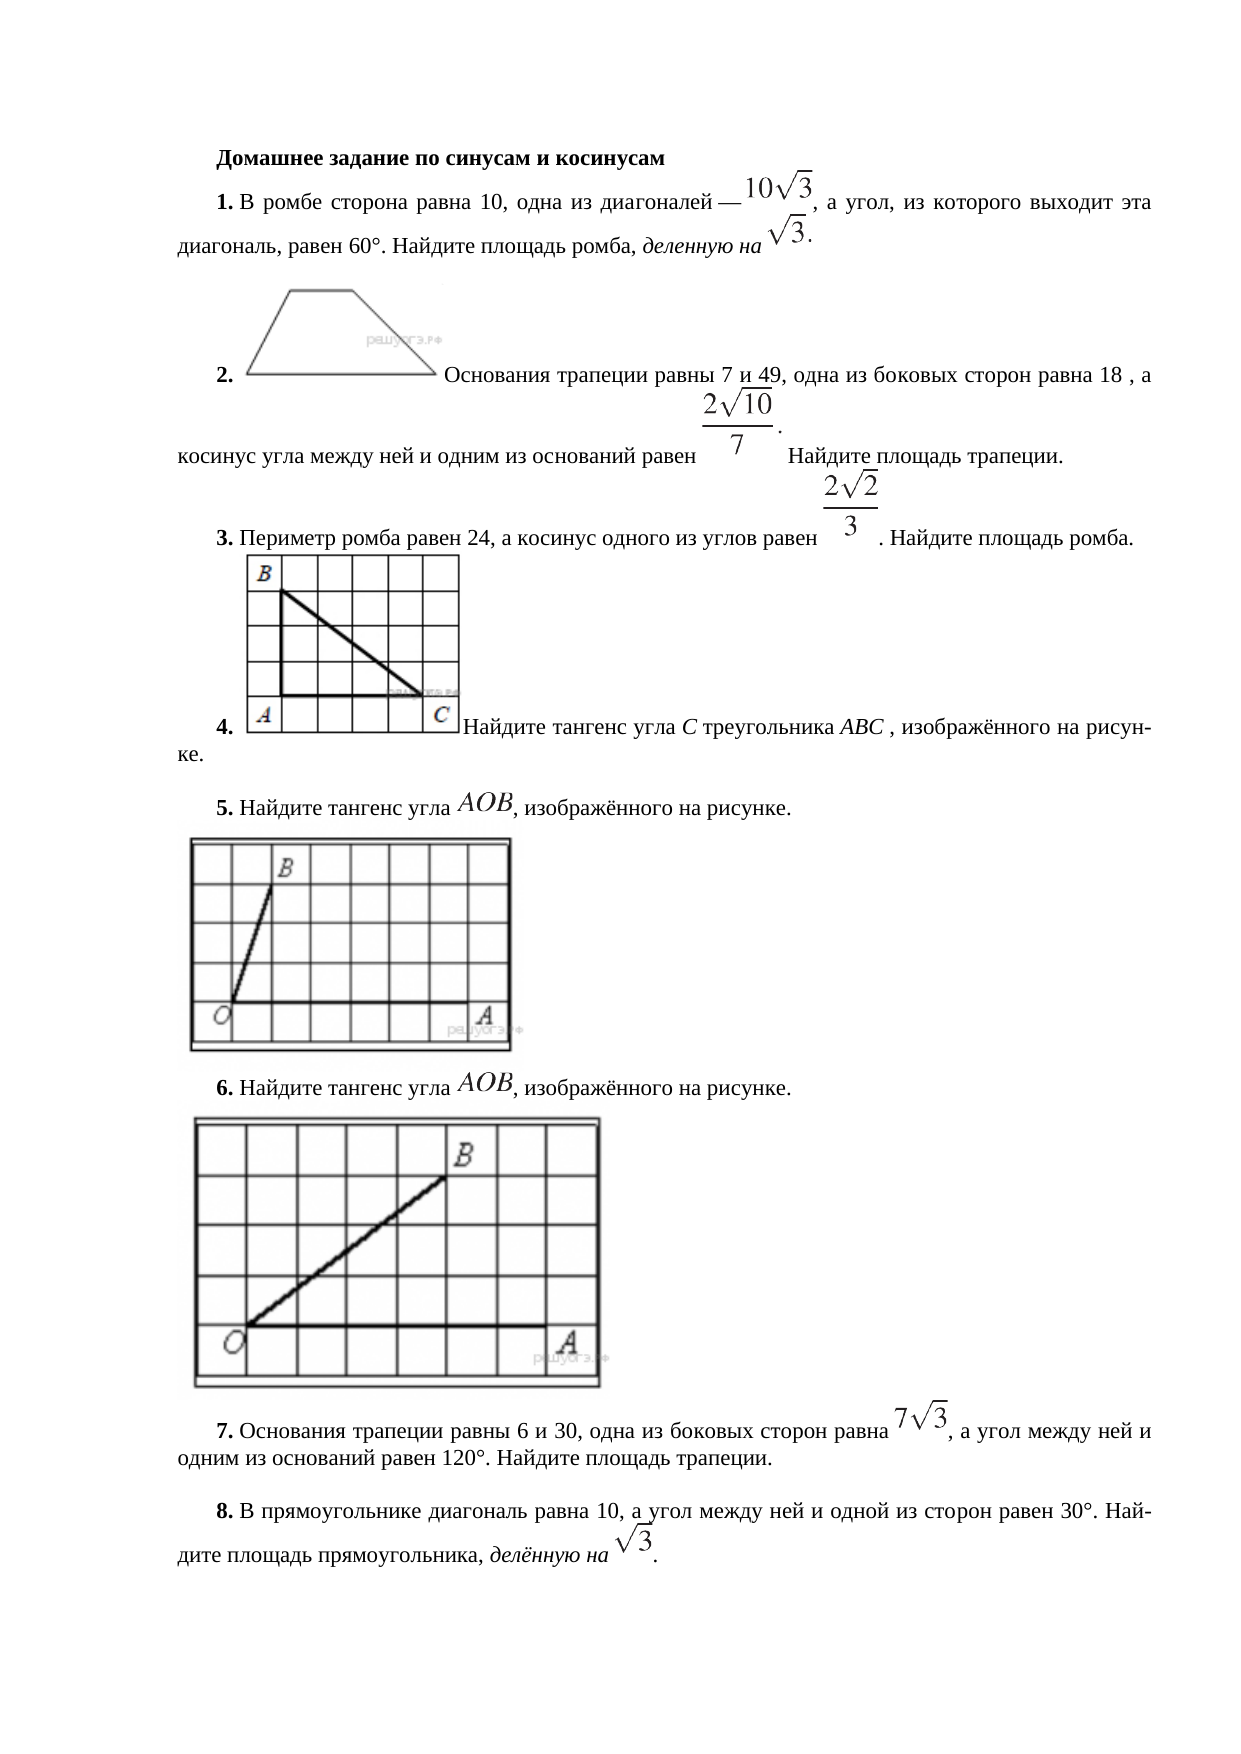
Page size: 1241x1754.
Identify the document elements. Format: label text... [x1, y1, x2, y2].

picture [767, 214, 812, 254]
text 5. Найдите тангенс угла , изображённого на рисунке. [177, 791, 1152, 820]
text 7. Основания трапеции равны 6 и 30, одна из боковых сторон равна , а угол между ней и одним из оснований равен 120°. Найдите площадь трапеции. [177, 1400, 1152, 1470]
picture [456, 791, 513, 815]
text 8. В прямоугольнике диагональ равна 10, а угол между ней и одной из сторон равен 30°. Найдите площадь прямоугольника, делённую на . [177, 1497, 1152, 1567]
text 3. Периметр ромба равен 24, а косинус одного из углов равен . Найдите площадь ромба. [177, 469, 1152, 550]
picture [823, 468, 878, 546]
text 1. В ромбе сторона равна 10, одна из диагоналей — , а угол, из которого выходит эта диагональ, равен 60°. Найдите площадь ромба, деленную на [177, 170, 1152, 258]
text 4. Найдите тангенс угла С треугольника ABC , изображённого на рисунке. [177, 550, 1152, 766]
picture [239, 550, 463, 735]
picture [702, 387, 782, 464]
picture [894, 1400, 948, 1439]
text Домашнее задание по синусам и косинусам [177, 144, 1152, 170]
text 2. Основания трапеции равны 7 и 49, одна из боковых сторон равна 18 , а косинус угла между ней и одним из оснований равен Найдите площадь трапеции. [177, 284, 1152, 469]
picture [177, 1100, 610, 1400]
picture [177, 820, 524, 1095]
picture [239, 283, 444, 382]
picture [746, 170, 813, 209]
picture [614, 1523, 653, 1562]
text 6. Найдите тангенс угла , изображённого на рисунке. [177, 1071, 1152, 1100]
